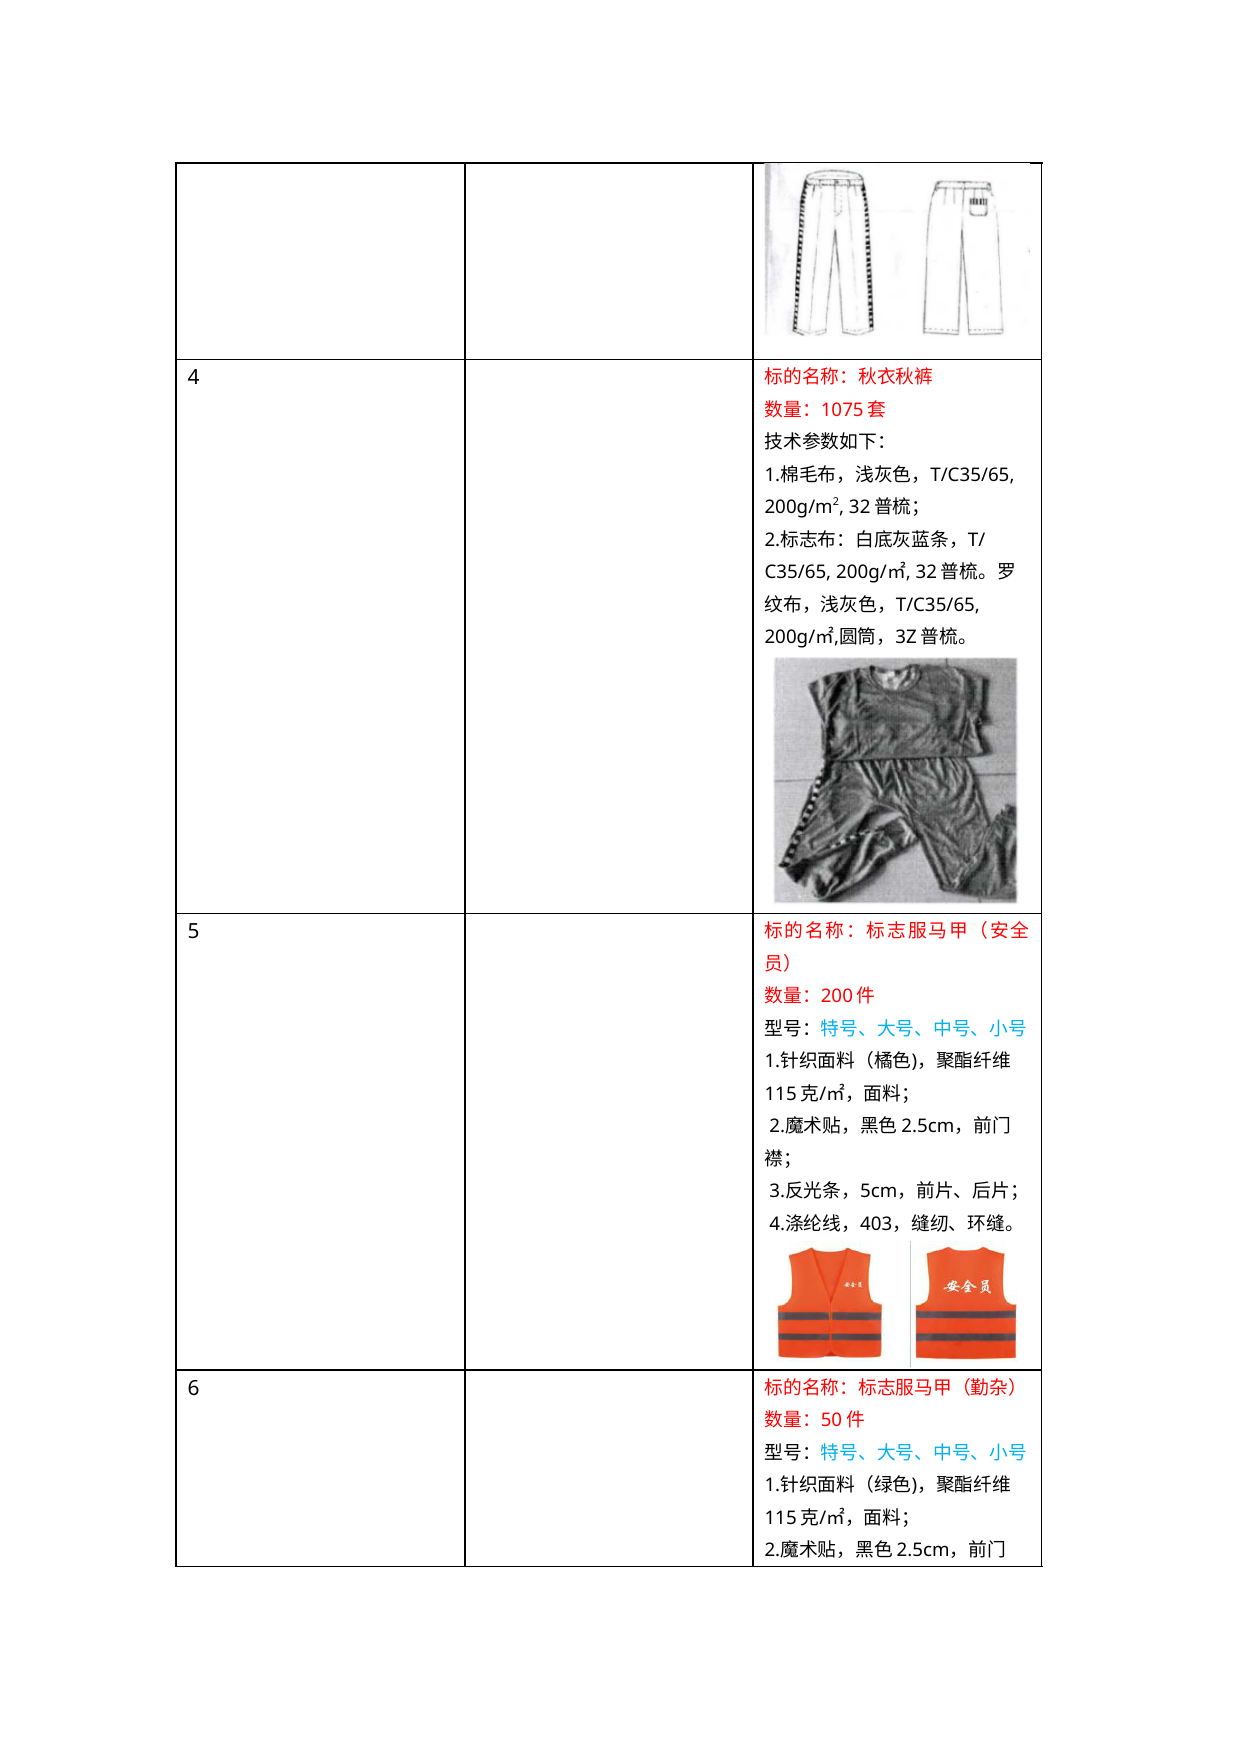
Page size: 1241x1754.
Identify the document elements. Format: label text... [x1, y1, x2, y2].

picture [764, 163, 1031, 345]
table_cell [466, 360, 752, 913]
table_cell [466, 1371, 752, 1566]
table_cell 5 [177, 914, 464, 1369]
table_cell 3 [177, 164, 464, 358]
table_cell [466, 164, 752, 358]
table_cell 6 [177, 1371, 464, 1566]
picture [764, 655, 1031, 910]
table_cell 标的名称：标志服马甲（安全员） 数量：200件 型号：特号、大号、中号、小号 1.针织面料（橘色)，聚酯纤维115克/㎡，面料； 2.魔术贴，黑色2.5cm，前门襟； 3.反光条，5cm，前片、后片； 4.涤纶线，403，缝纫、环缝。 [754, 914, 1041, 1369]
table_cell 4 [177, 360, 464, 913]
table_cell [466, 914, 752, 1369]
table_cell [754, 164, 1041, 358]
table_cell 标的名称：秋衣秋裤 数量：1075套 技术参数如下： 1.棉毛布，浅灰色，T/C35/65, 200g/m2, 32普梳； 2.标志布：白底灰蓝条，T/C35/65, 200g/㎡, 32普梳。罗纹布，浅灰色，T/C35/65, 200g/㎡,圆筒，3Z普梳。 [754, 360, 1041, 913]
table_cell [754, 1371, 1041, 1566]
picture [764, 1241, 1031, 1367]
